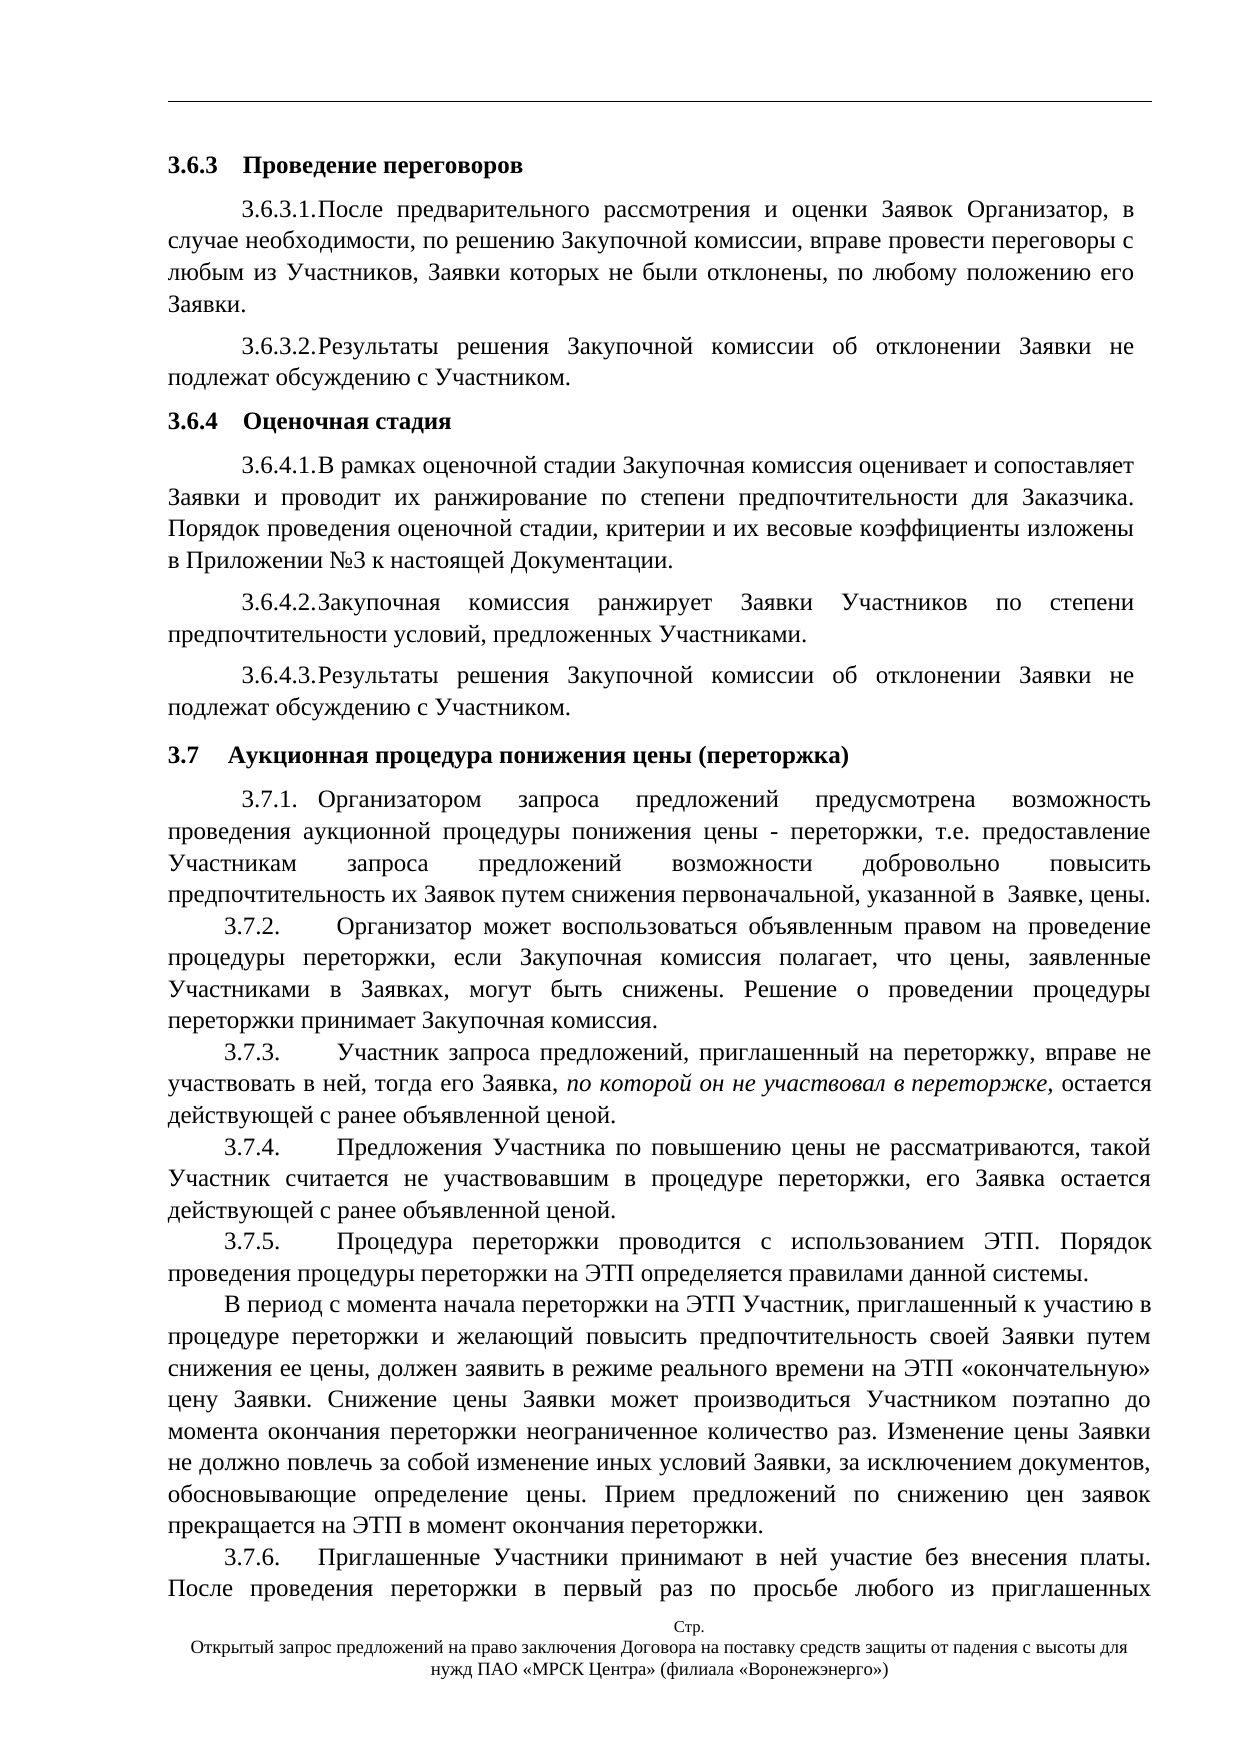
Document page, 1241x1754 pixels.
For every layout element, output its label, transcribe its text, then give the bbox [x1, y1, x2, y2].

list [168, 1542, 1152, 1602]
text В период с момента начала переторжки на ЭТП Участник, приглашенный к участию в процедуре переторжки и желающий повысить предпочтительность своей Заявки путем снижения ее цены, должен заявить в режиме реального времени на ЭТП «окончательную» цену Заявки. Снижение цены Заявки может производиться Участником поэтапно до момента окончания переторжки неограниченное количество раз. Изменение цены Заявки не должно повлечь за собой изменение иных условий Заявки, за исключением документов, обосновывающие определение цены. Прием предложений по снижению цен заявок прекращается на ЭТП в момент окончания переторжки. [168, 1289, 1152, 1539]
list Результаты решения Закупочной комиссии об отклонении Заявки не подлежат обсуждению с Участником. [168, 661, 1135, 721]
subtitle Оценочная стадия [168, 406, 1152, 435]
list Процедура переторжки проводится с использованием ЭТП. Порядок проведения процедуры переторжки на ЭТП определяется правилами данной системы. [168, 1226, 1152, 1287]
list Организатором запроса предложений предусмотрена возможность проведения аукционной процедуры понижения цены - переторжки, т.е. предоставление Участникам запроса предложений возможности добровольно повысить предпочтительность их Заявок путем снижения первоначальной, указанной в Заявке, цены. [168, 784, 1152, 908]
list После предварительного рассмотрения и оценки Заявок Организатор, в случае необходимости, по решению Закупочной комиссии, вправе провести переговоры с любым из Участников, Заявки которых не были отклонены, по любому положению его Заявки. [168, 194, 1135, 317]
list Закупочная комиссия ранжирует Заявки Участников по степени предпочтительности условий, предложенных Участниками. [168, 587, 1135, 647]
list В рамках оценочной стадии Закупочная комиссия оценивает и сопоставляет Заявки и проводит их ранжирование по степени предпочтительности для Заказчика. Порядок проведения оценочной стадии, критерии и их весовые коэффициенты изложены в Приложении №3 к настоящей Документации. [168, 450, 1135, 574]
subtitle Проведение переговоров [168, 150, 1152, 179]
list Организатор может воспользоваться объявленным правом на проведение процедуры переторжки, если Закупочная комиссия полагает, что цены, заявленные Участниками в Заявках, могут быть снижены. Решение о проведении процедуры переторжки принимает Закупочная комиссия. [168, 911, 1152, 1034]
list Предложения Участника по повышению цены не рассматриваются, такой Участник считается не участвовавшим в процедуре переторжки, его Заявка остается действующей с ранее объявленной ценой. [168, 1132, 1152, 1223]
list Результаты решения Закупочной комиссии об отклонении Заявки не подлежат обсуждению с Участником. [168, 331, 1135, 391]
list Участник запроса предложений, приглашенный на переторжку, вправе не участвовать в ней, тогда его Заявка, по которой он не участвовал в переторжке, остается действующей с ранее объявленной ценой. [168, 1037, 1152, 1129]
subtitle Аукционная процедура понижения цены (переторжка) [168, 740, 1152, 769]
